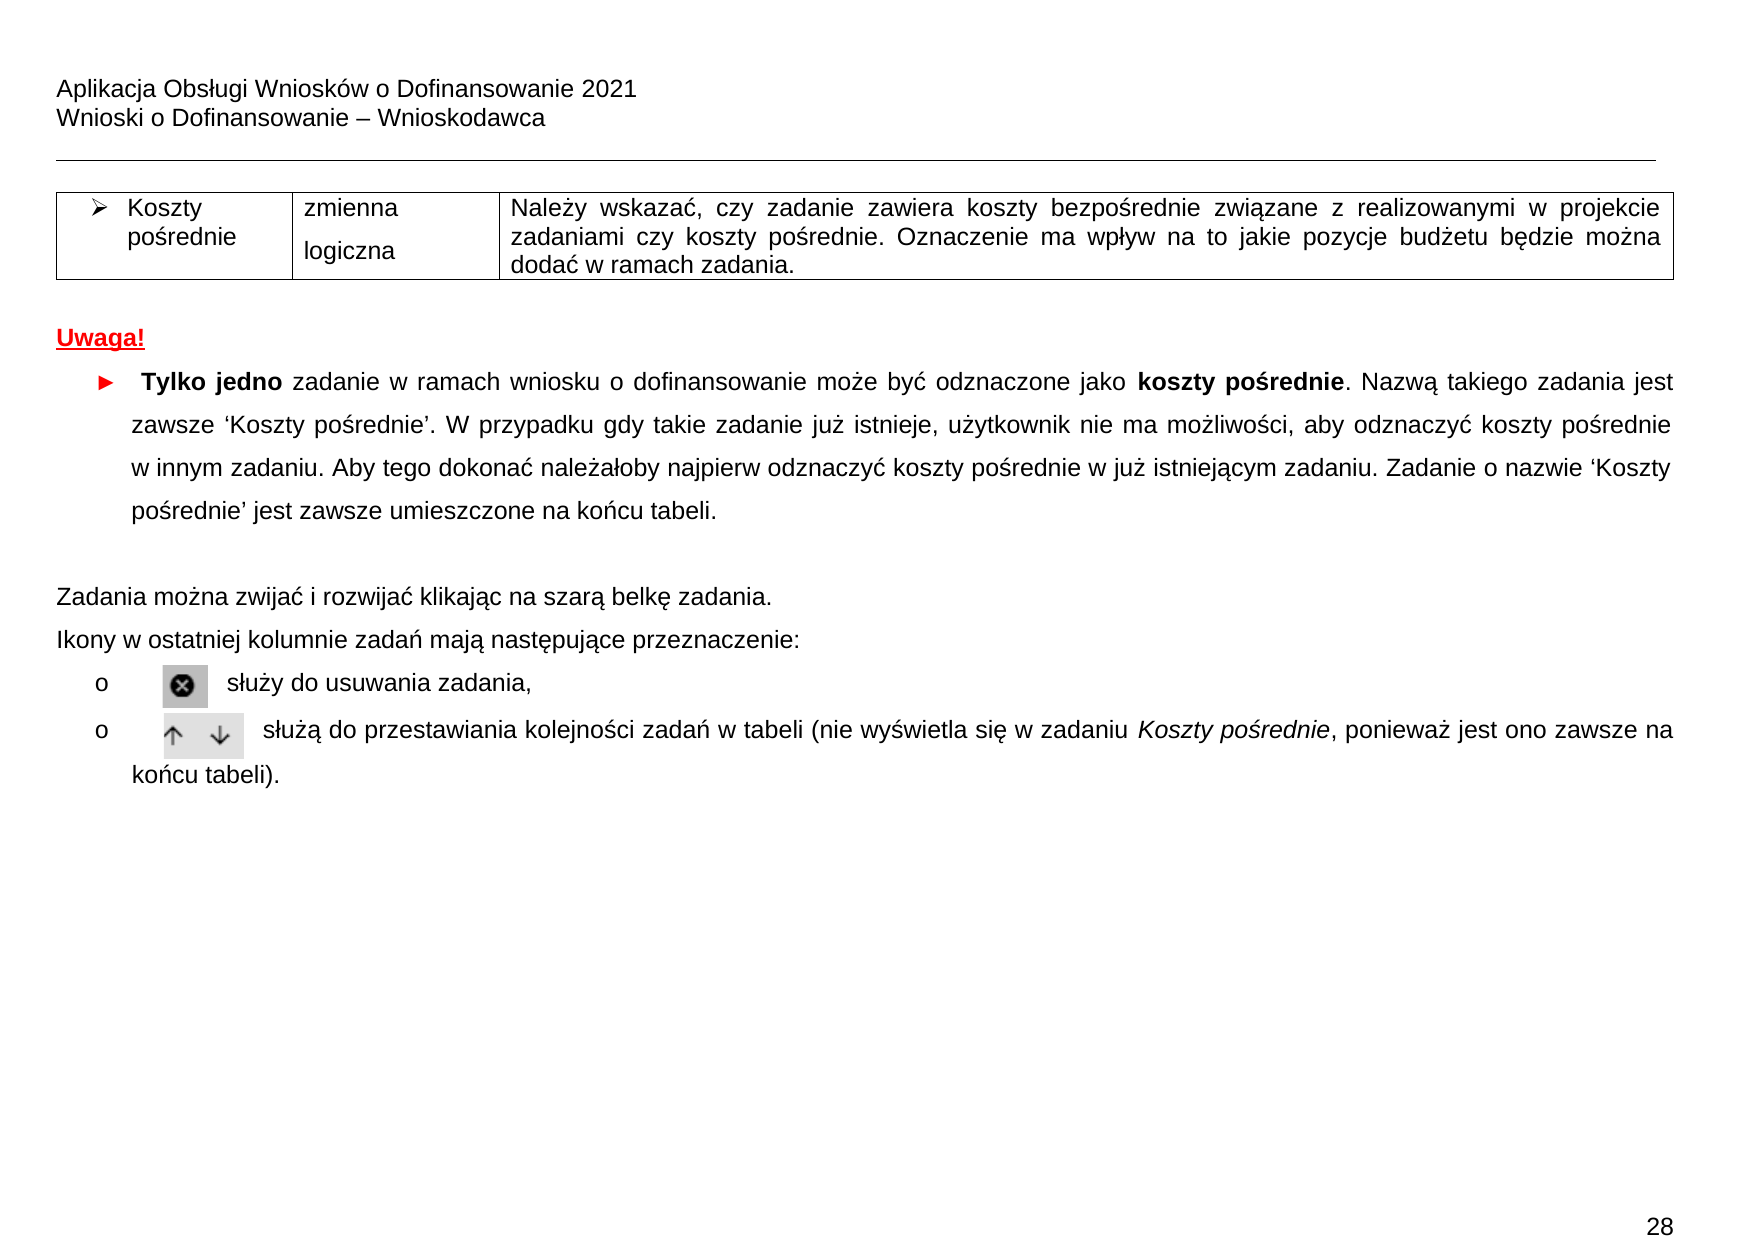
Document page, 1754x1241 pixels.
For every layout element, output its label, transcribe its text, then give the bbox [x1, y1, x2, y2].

table_cell Koszty pośrednie [57, 193, 292, 279]
list Tylko jedno zadanie w ramach wniosku o dofinansowanie może być odznaczone jako koszty pośrednie. Nazwą takiego zadania jest zawsze ‘Koszty pośrednie’. W przypadku gdy takie zadanie już istnieje, użytkownik nie ma możliwości, aby odznaczyć koszty pośrednie w innym zadaniu. Aby tego dokonać należałoby najpierw odznaczyć koszty pośrednie w już istniejącym zadaniu. Zadanie o nazwie ‘Koszty pośrednie’ jest zawsze umieszczone na końcu tabeli. [94, 367, 1674, 525]
picture [161, 665, 207, 705]
text Ikony w ostatniej kolumnie zadań mają następujące przeznaczenie: [56, 625, 1674, 654]
picture [162, 713, 243, 757]
list służy do usuwania zadania, [94, 668, 161, 699]
text Zadania można zwijać i rozwijać klikając na szarą belkę zadania. [56, 582, 1674, 611]
table_cell zmienna logiczna [293, 193, 499, 279]
list służą do przestawiania kolejności zadań w tabeli (nie wyświetla się w zadaniu Koszty pośrednie, ponieważ jest ono zawsze na końcu tabeli). [94, 715, 1674, 789]
text Uwaga! [56, 323, 1674, 352]
list służy do usuwania zadania, [207, 668, 1674, 699]
table_cell Należy wskazać, czy zadanie zawiera koszty bezpośrednie związane z realizowanymi w projekcie zadaniami czy koszty pośrednie. Oznaczenie ma wpływ na to jakie pozycje budżetu będzie można dodać w ramach zadania. [500, 193, 1673, 279]
